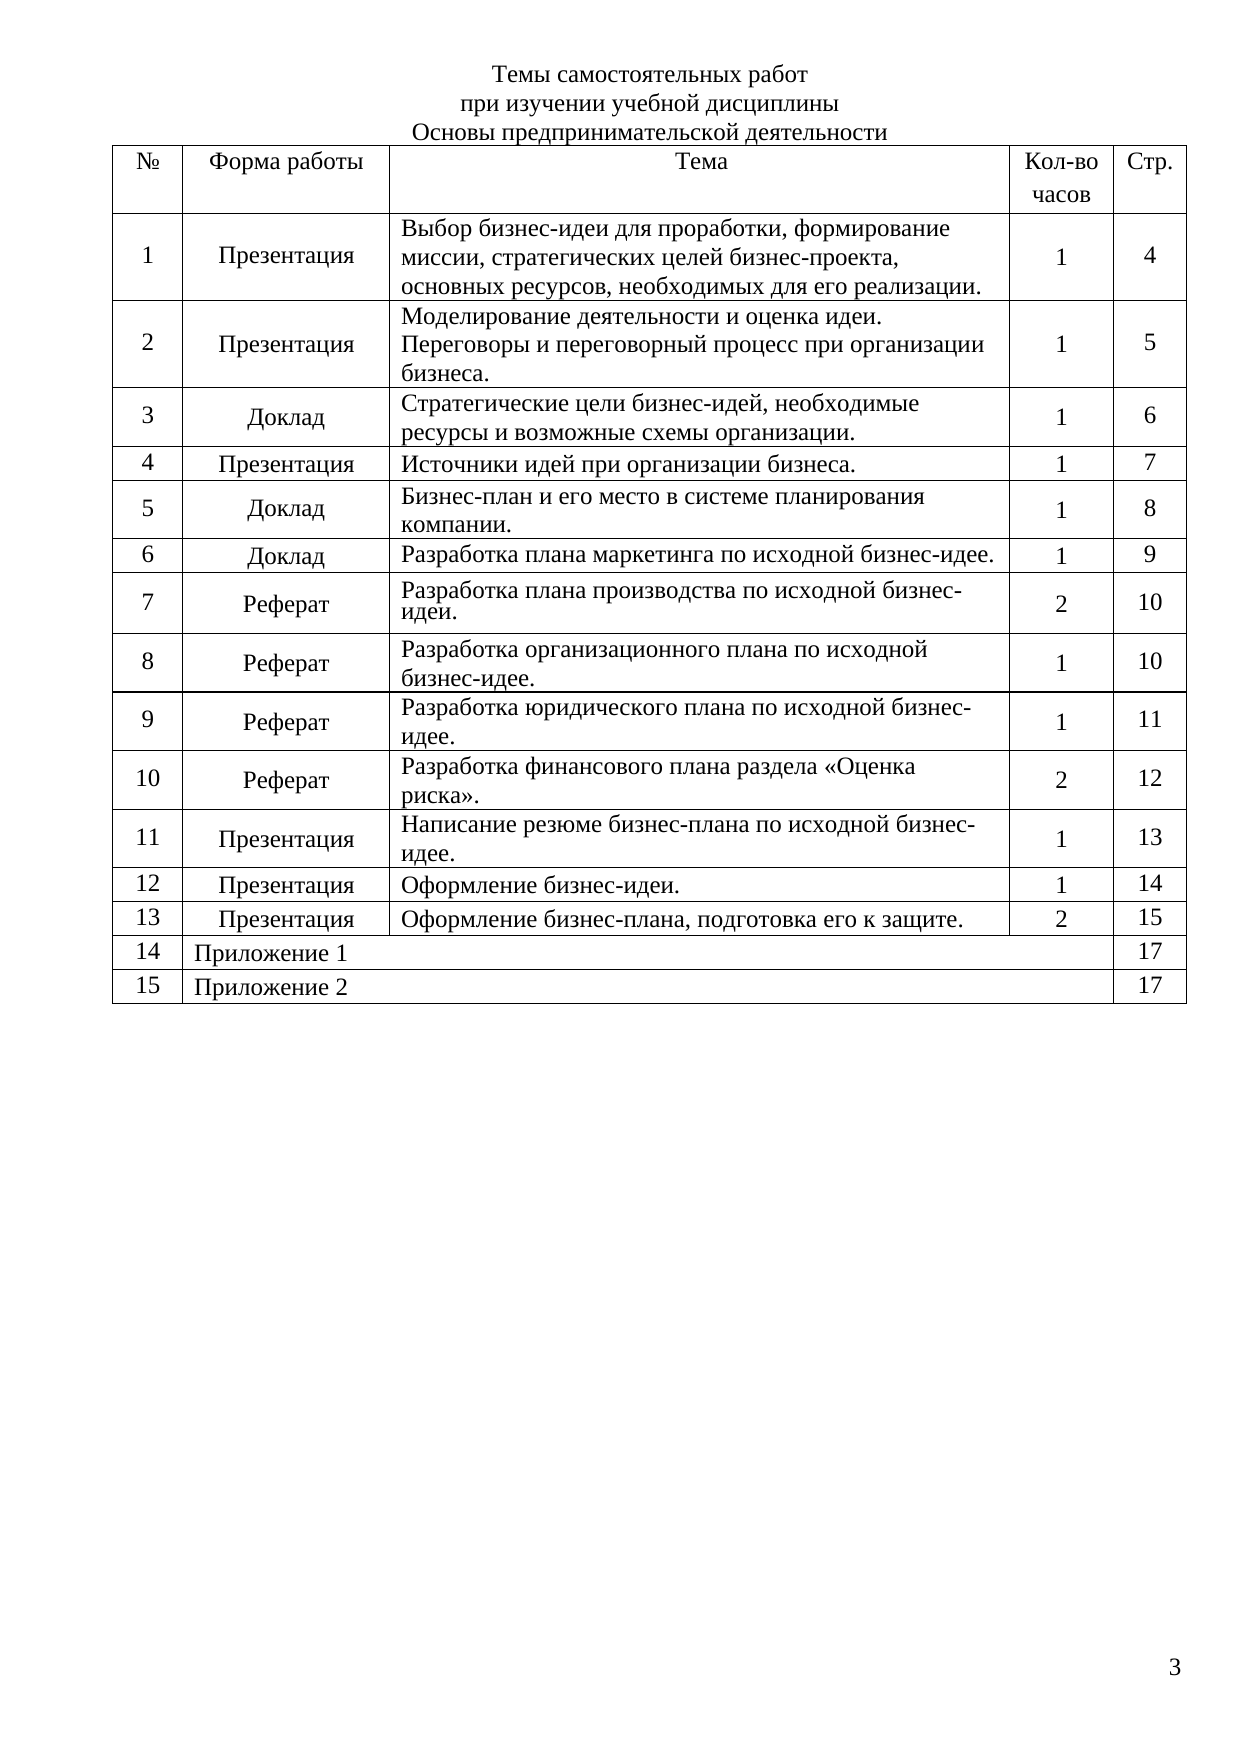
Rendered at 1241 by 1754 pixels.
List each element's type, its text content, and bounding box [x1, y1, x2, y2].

table_cell Презентация [183, 810, 389, 867]
table_cell Оформление бизнес-идеи. [390, 868, 1009, 901]
table_cell 1 [1010, 481, 1113, 538]
table_cell Презентация [183, 447, 389, 480]
table_cell Моделирование деятельности и оценка идеи. Переговоры и переговорный процесс при организации бизнеса. [390, 301, 1009, 387]
table_cell 3 [113, 388, 182, 446]
table_cell Написание резюме бизнес-плана по исходной бизнес-идее. [390, 810, 1009, 867]
table_cell 1 [1010, 388, 1113, 446]
table_header Кол-во часов [1010, 146, 1113, 212]
table_cell 8 [1114, 481, 1186, 538]
table_cell 13 [113, 902, 182, 935]
table_cell 1 [1010, 301, 1113, 387]
table_cell Реферат [183, 751, 389, 808]
table_cell 7 [113, 573, 182, 633]
table_cell 8 [113, 634, 182, 691]
table_cell 1 [1010, 214, 1113, 300]
table_cell 10 [113, 751, 182, 808]
table_cell Приложение 1 [183, 936, 1113, 969]
table_cell 2 [113, 301, 182, 387]
table_cell 12 [1114, 751, 1186, 808]
text Темы самостоятельных работ [118, 59, 1181, 88]
table_cell 4 [113, 447, 182, 480]
table_cell 2 [1010, 902, 1113, 935]
table_cell Приложение 2 [183, 970, 1113, 1003]
table_cell 2 [1010, 573, 1113, 633]
table_cell Разработка юридического плана по исходной бизнес-идее. [390, 693, 1009, 750]
table_cell 14 [113, 936, 182, 969]
table_header Тема [390, 146, 1009, 212]
table_cell Стратегические цели бизнес-идей, необходимые ресурсы и возможные схемы организации. [390, 388, 1009, 446]
table_cell Презентация [183, 214, 389, 300]
table_cell Доклад [183, 481, 389, 538]
table_cell 7 [1114, 447, 1186, 480]
table_cell Реферат [183, 693, 389, 750]
table_cell 2 [1010, 751, 1113, 808]
table_cell 15 [113, 970, 182, 1003]
table_cell Разработка плана маркетинга по исходной бизнес-идее. [390, 539, 1009, 572]
table_cell 6 [113, 539, 182, 572]
table_cell 1 [113, 214, 182, 300]
table_cell Разработка организационного плана по исходной бизнес-идее. [390, 634, 1009, 691]
table_cell 12 [113, 868, 182, 901]
table_cell 1 [1010, 868, 1113, 901]
table_cell 1 [1010, 447, 1113, 480]
table_cell Бизнес-план и его место в системе планирования компании. [390, 481, 1009, 538]
table_cell 17 [1114, 936, 1186, 969]
table_cell 11 [113, 810, 182, 867]
table_cell 1 [1010, 634, 1113, 691]
table_cell 4 [1114, 214, 1186, 300]
table_cell Презентация [183, 868, 389, 901]
text при изучении учебной дисциплины [118, 88, 1181, 117]
table_cell 1 [1010, 810, 1113, 867]
table_cell Выбор бизнес-идеи для проработки, формирование миссии, стратегических целей бизнес-проекта, основных ресурсов, необходимых для его реализации. [390, 214, 1009, 300]
table_cell 5 [1114, 301, 1186, 387]
table_cell 1 [1010, 693, 1113, 750]
table_cell 1 [1010, 539, 1113, 572]
table_cell 9 [1114, 539, 1186, 572]
table_header Форма работы [183, 146, 389, 212]
table_cell 9 [113, 693, 182, 750]
table_cell Разработка плана производства по исходной бизнес-идеи. [390, 573, 1009, 633]
table_cell Реферат [183, 573, 389, 633]
table_cell 11 [1114, 693, 1186, 750]
table_cell 13 [1114, 810, 1186, 867]
table_cell 10 [1114, 634, 1186, 691]
table_cell 6 [1114, 388, 1186, 446]
table_cell 17 [1114, 970, 1186, 1003]
table_cell 15 [1114, 902, 1186, 935]
table_cell Источники идей при организации бизнеса. [390, 447, 1009, 480]
table_cell 5 [113, 481, 182, 538]
table_cell Презентация [183, 902, 389, 935]
text Основы предпринимательской деятельности [118, 117, 1181, 145]
table_cell Оформление бизнес-плана, подготовка его к защите. [390, 902, 1009, 935]
table_cell Презентация [183, 301, 389, 387]
table_cell 14 [1114, 868, 1186, 901]
table_header № [113, 146, 182, 212]
table_header Стр. [1114, 146, 1186, 212]
table_cell 10 [1114, 573, 1186, 633]
table_cell Реферат [183, 634, 389, 691]
table_cell Разработка финансового плана раздела «Оценка риска». [390, 751, 1009, 808]
table_cell Доклад [183, 539, 389, 572]
table_cell Доклад [183, 388, 389, 446]
